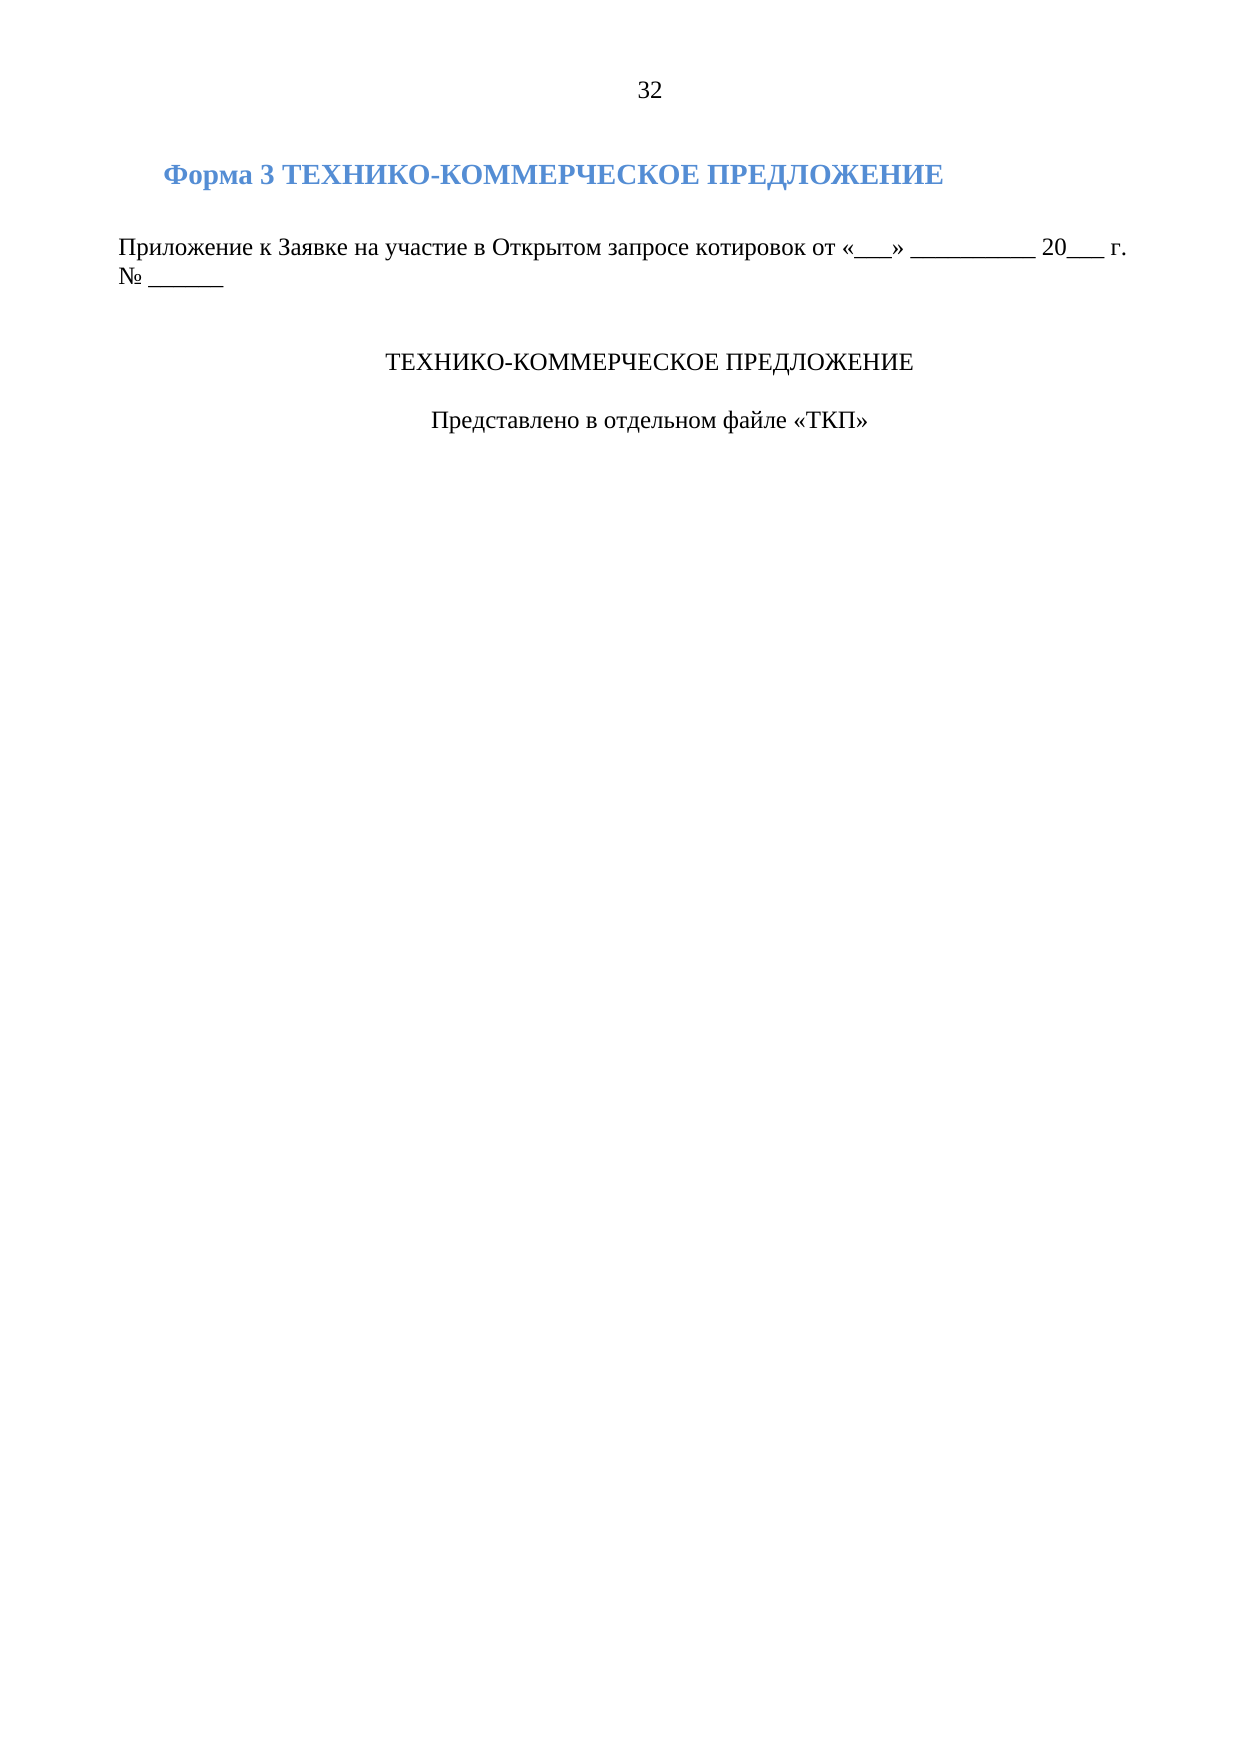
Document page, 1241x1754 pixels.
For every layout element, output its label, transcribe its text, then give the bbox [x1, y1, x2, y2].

text Приложение к Заявке на участие в Открытом запросе котировок от «___» __________ 20___ г. [118, 232, 1181, 261]
text № ______ [118, 261, 1181, 290]
text Представлено в отдельном файле «ТКП» [118, 405, 1181, 433]
text Форма 3 ТЕХНИКО-КОММЕРЧЕСКОЕ ПРЕДЛОЖЕНИЕ [163, 157, 1181, 191]
text ТЕХНИКО-КОММЕРЧЕСКОЕ ПРЕДЛОЖЕНИЕ [118, 347, 1181, 376]
